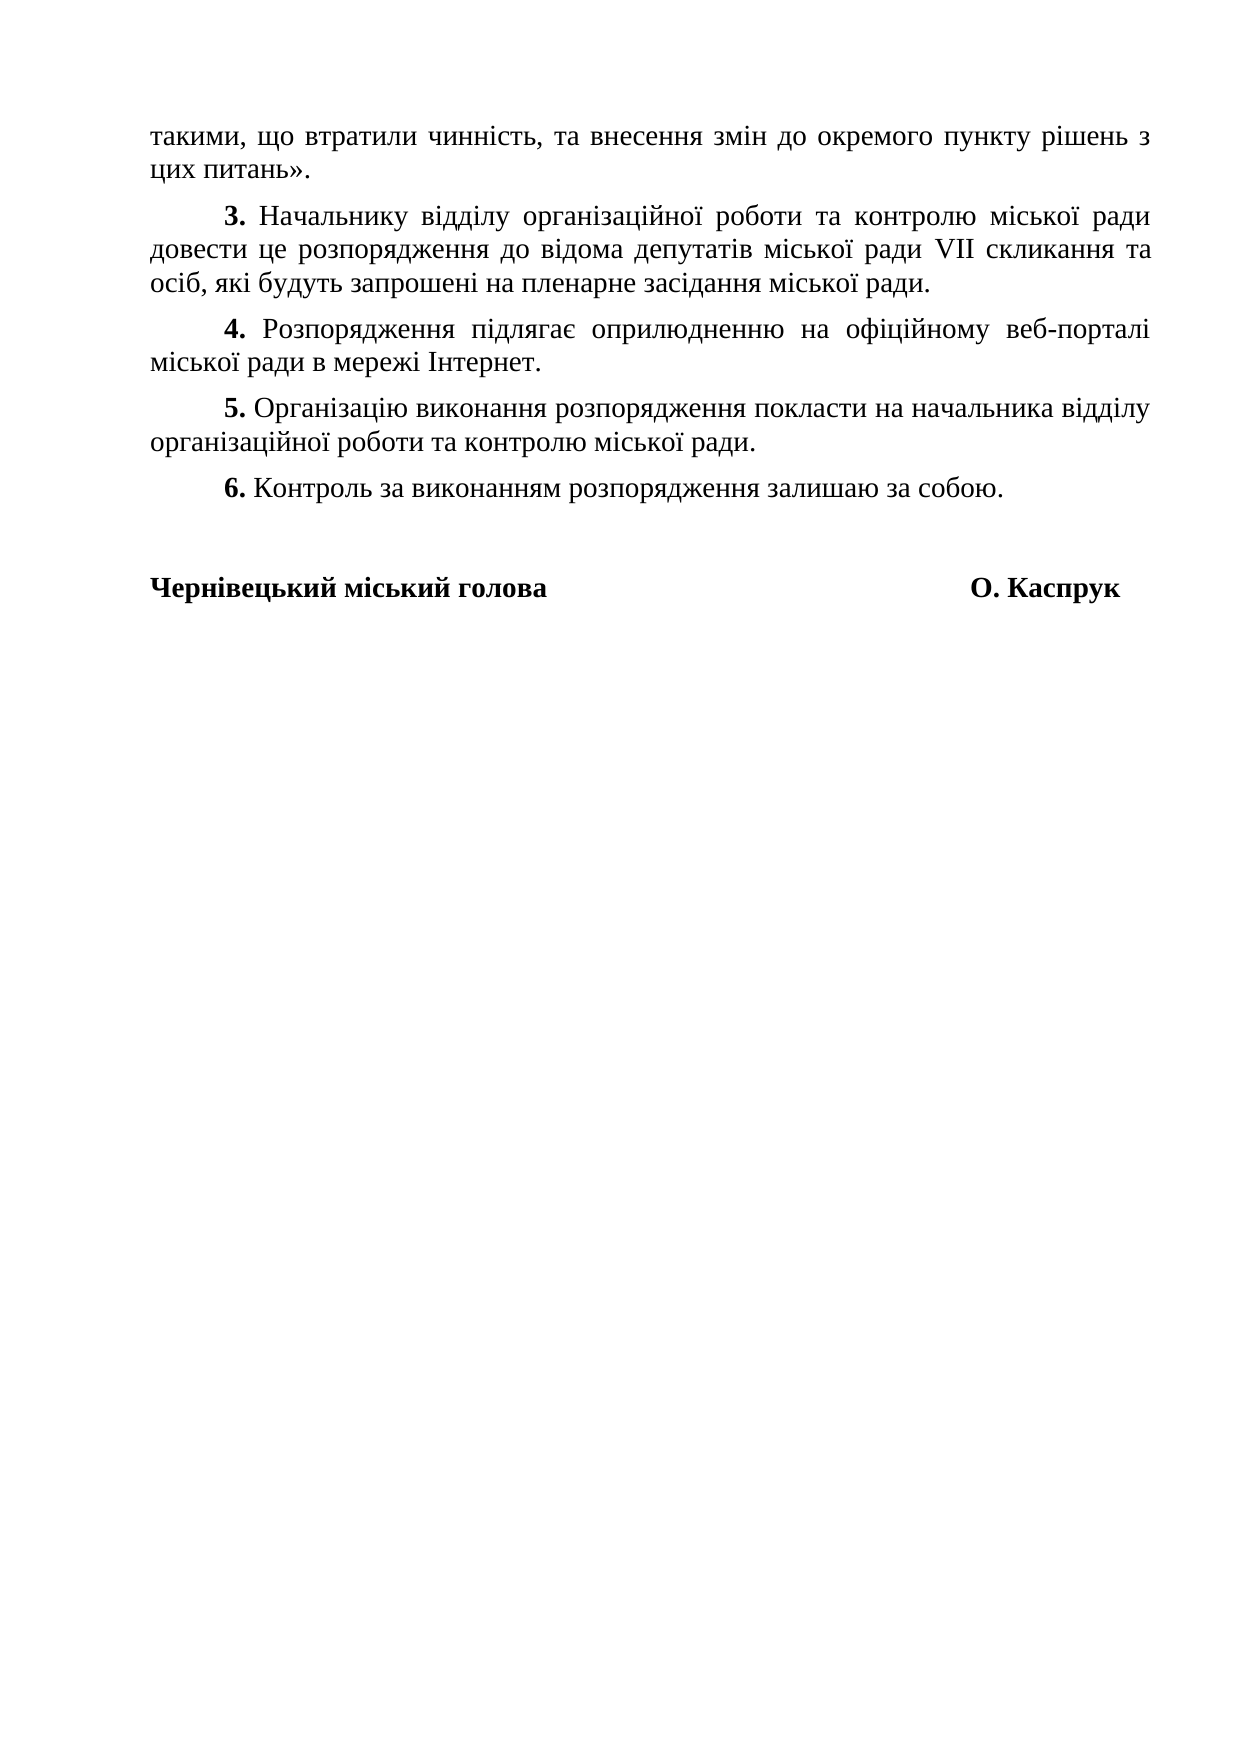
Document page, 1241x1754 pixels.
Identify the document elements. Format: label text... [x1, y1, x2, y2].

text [150, 118, 1152, 185]
text 5. Організацію виконання розпорядження покласти на начальника відділу організаційної роботи та контролю міської ради. [150, 390, 1152, 457]
text 4. Розпорядження підлягає оприлюдненню на офіційному веб-порталі міської ради в мережі Інтернет. [150, 311, 1152, 378]
text 6. Контроль за виконанням розпорядження залишаю за собою. [150, 470, 1152, 503]
text Чернівецький міський голова О. Каспрук [150, 571, 1152, 604]
text 3. Начальнику відділу організаційної роботи та контролю міської ради довести це розпорядження до відома депутатів міської ради VIІ скликання та осіб, які будуть запрошені на пленарне засідання міської ради. [150, 198, 1152, 298]
